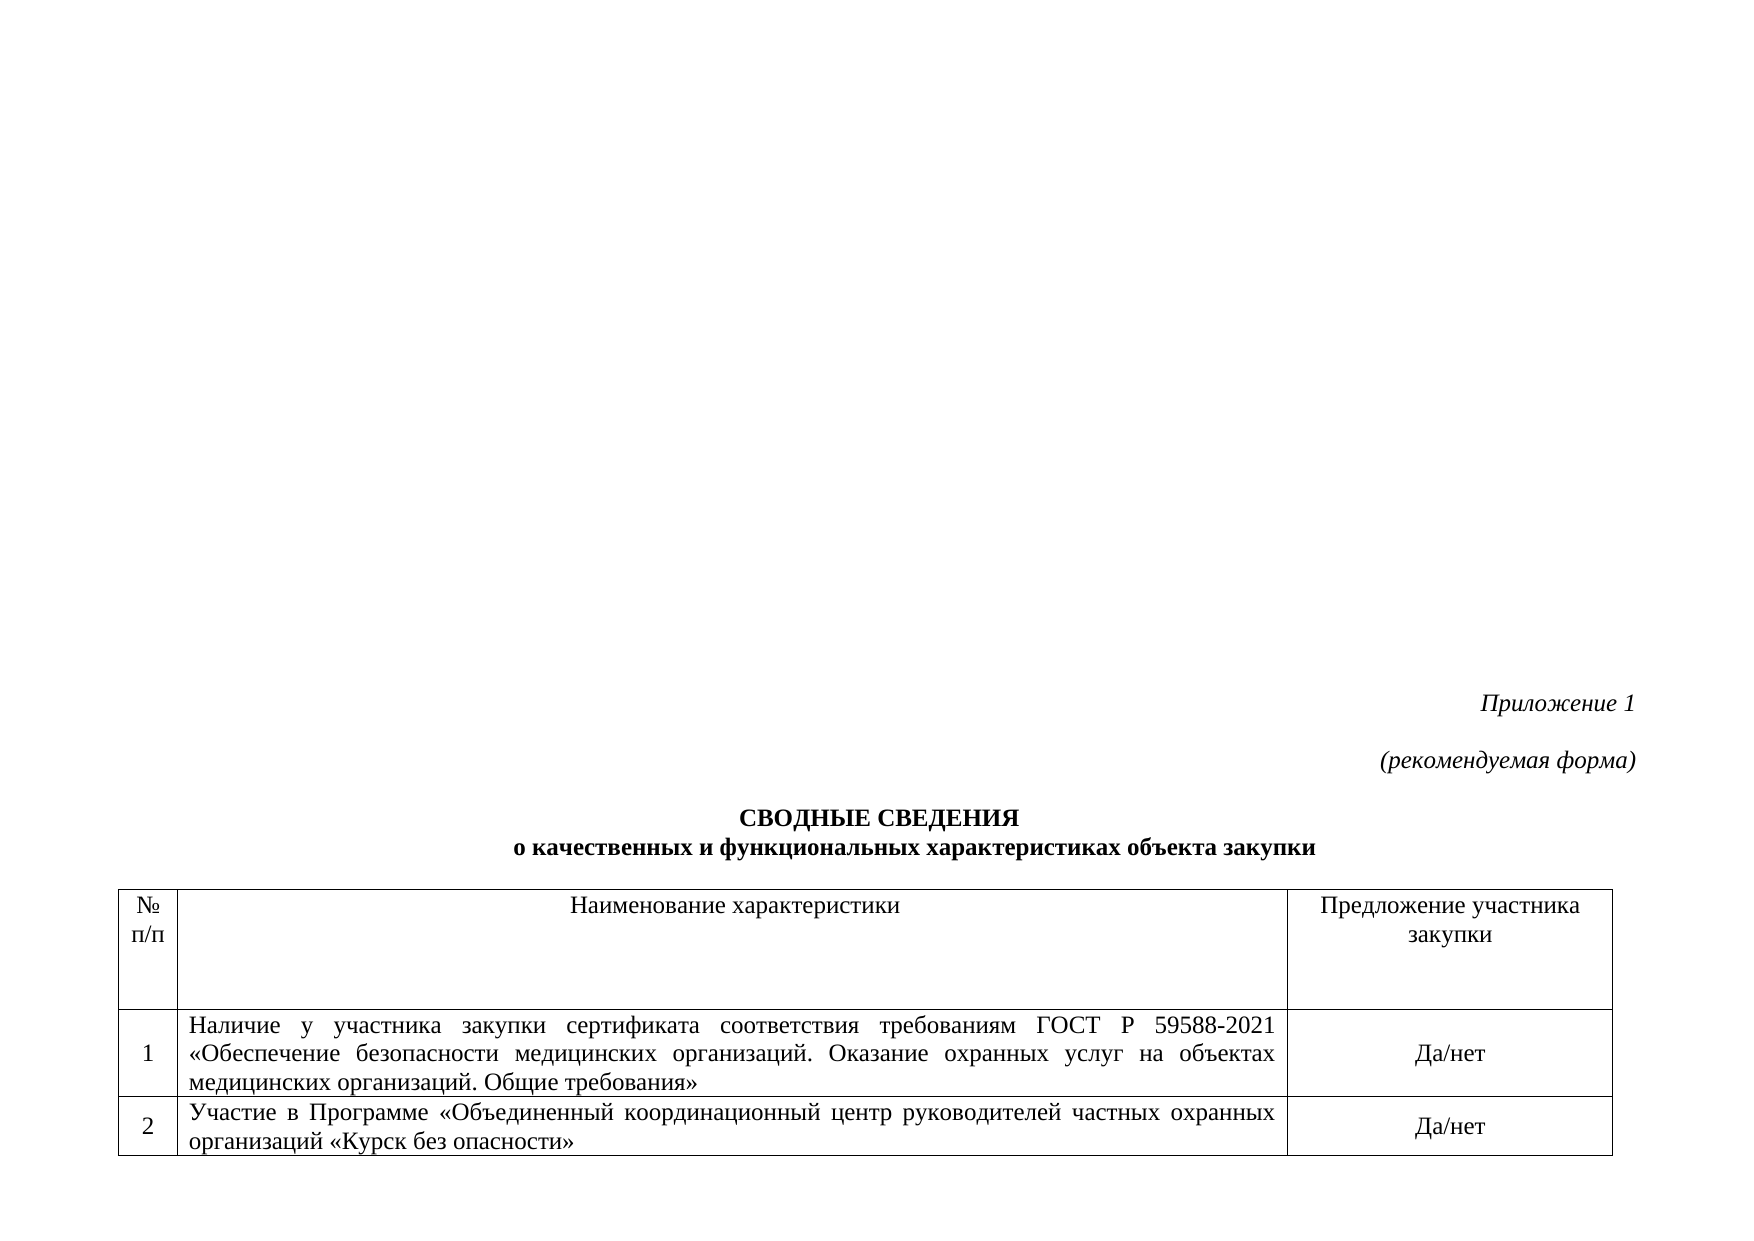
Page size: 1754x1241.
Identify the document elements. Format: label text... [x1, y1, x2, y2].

text (рекомендуемая форма) [960, 746, 1636, 774]
table_cell 2 [119, 1097, 177, 1154]
table_header Наименование характеристики [178, 890, 1287, 1009]
text Приложение 1 [960, 688, 1636, 717]
table_cell Участие в Программе «Объединенный координационный центр руководителей частных охранных организаций «Курск без опасности» [178, 1097, 1287, 1154]
table_cell Да/нет [1288, 1010, 1612, 1096]
table_cell Наличие у участника закупки сертификата соответствия требованиям ГОСТ Р 59588-2021 «Обеспечение безопасности медицинских организаций. Оказание охранных услуг на объектах медицинских организаций. Общие требования» [178, 1010, 1287, 1096]
table_header № п/п [119, 890, 177, 1009]
table_cell Да/нет [1288, 1097, 1612, 1154]
text о качественных и функциональных характеристиках объекта закупки [118, 832, 1636, 861]
table_header Предложение участника закупки [1288, 890, 1612, 1009]
text СВОДНЫЕ СВЕДЕНИЯ [122, 803, 1636, 832]
table_cell 1 [119, 1010, 177, 1096]
